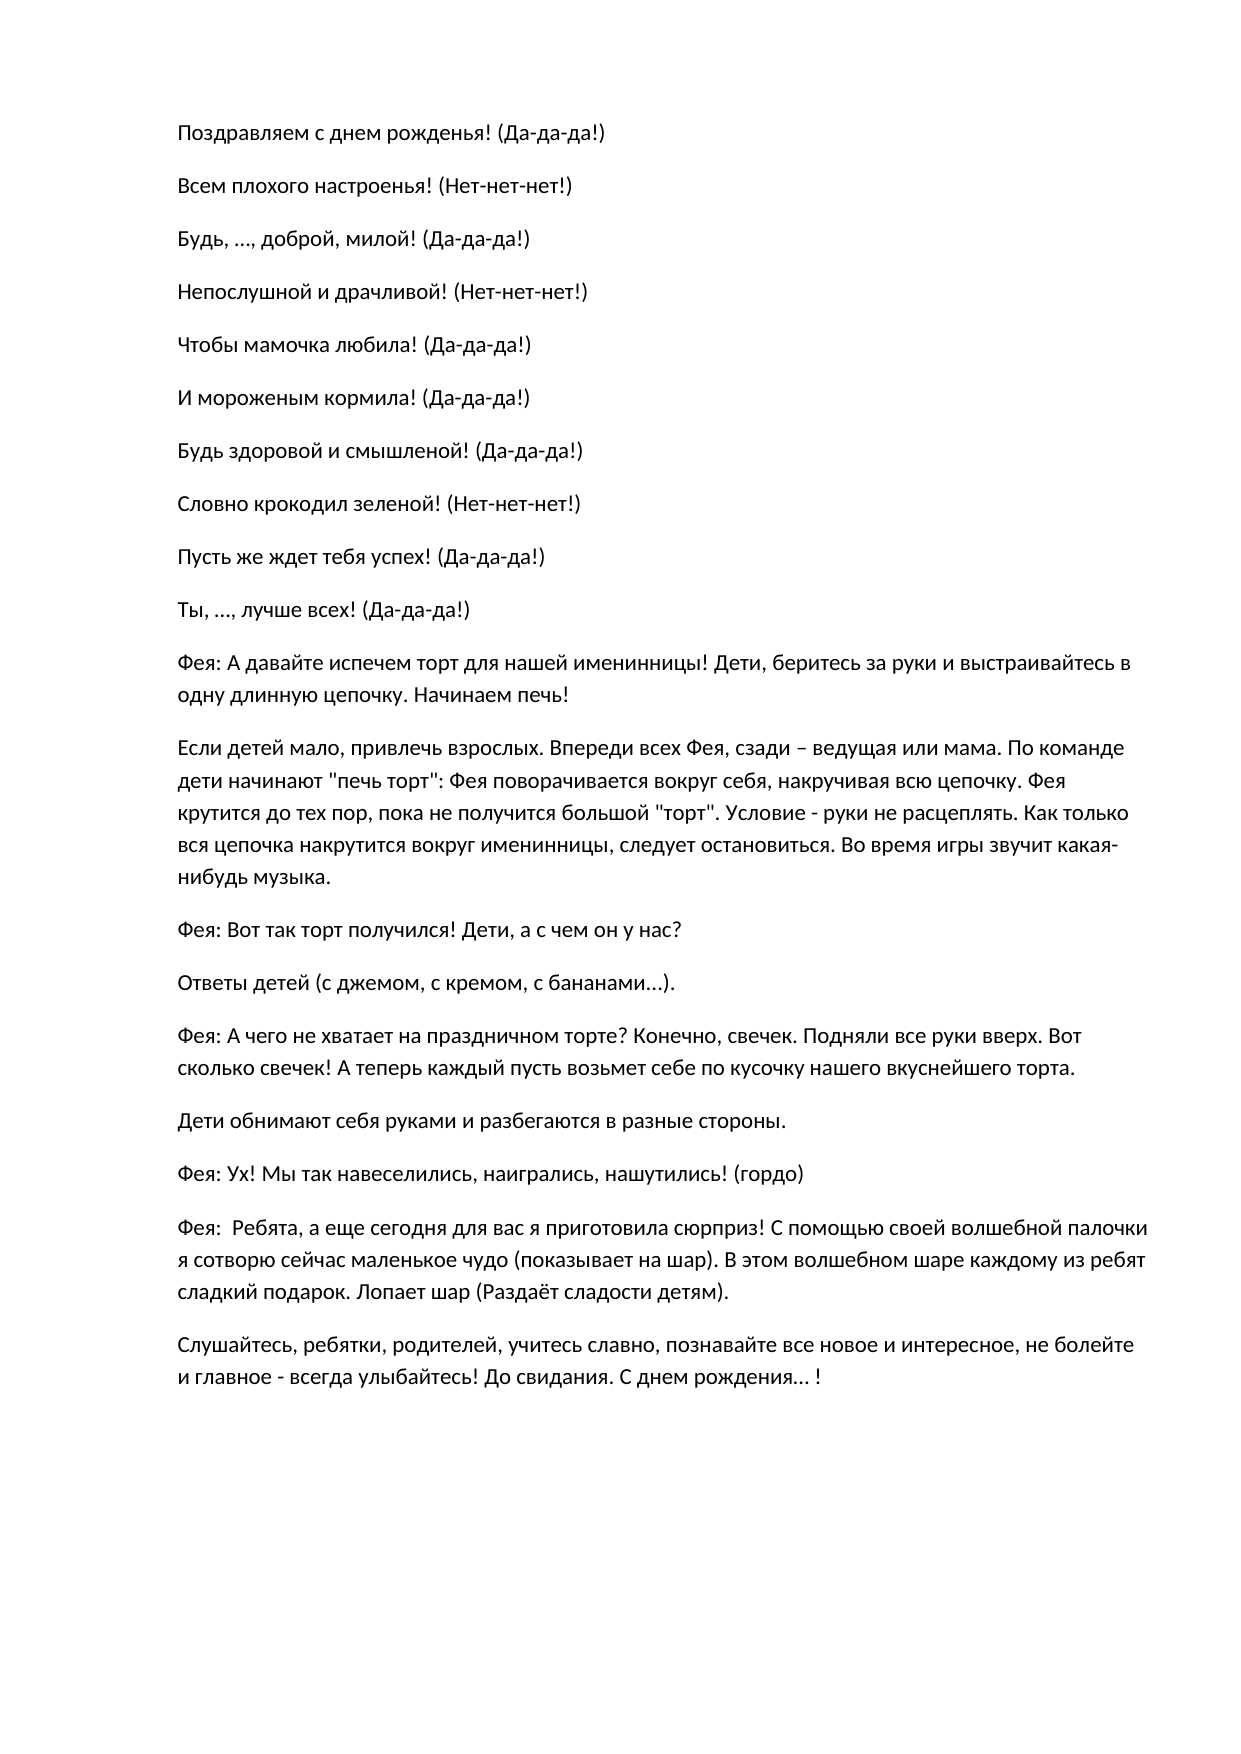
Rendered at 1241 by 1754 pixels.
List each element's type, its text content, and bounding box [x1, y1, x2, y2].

text И мороженым кормила! (Да-да-да!) [177, 383, 1152, 411]
text Слушайтесь, ребятки, родителей, учитесь славно, познавайте все новое и интересное, не болейте и главное - всегда улыбайтесь! До свидания. С днем рождения… ! [177, 1330, 1152, 1390]
text Поздравляем с днем рожденья! (Да-да-да!) [177, 118, 1152, 146]
text Фея: Вот так торт получился! Дети, а с чем он у нас? [177, 915, 1152, 943]
text Будь, …, доброй, милой! (Да-да-да!) [177, 224, 1152, 252]
text Словно крокодил зеленой! (Нет-нет-нет!) [177, 489, 1152, 517]
text Фея: Ух! Мы так навеселились, наигрались, нашутились! (гордо) [177, 1159, 1152, 1188]
text Фея: Ребята, а еще сегодня для вас я приготовила сюрприз! С помощью своей волшебной палочки я сотворю сейчас маленькое чудо (показывает на шар). В этом волшебном шаре каждому из ребят сладкий подарок. Лопает шар (Раздаёт сладости детям). [177, 1213, 1152, 1305]
text Фея: А чего не хватает на праздничном торте? Конечно, свечек. Подняли все руки вверх. Вот сколько свечек! А теперь каждый пусть возьмет себе по кусочку нашего вкуснейшего торта. [177, 1021, 1152, 1082]
text Если детей мало, привлечь взрослых. Впереди всех Фея, сзади – ведущая или мама. По команде дети начинают "печь торт": Фея поворачивается вокруг себя, накручивая всю цепочку. Фея крутится до тех пор, пока не получится большой "торт". Условие - руки не расцеплять. Как только вся цепочка накрутится вокруг именинницы, следует остановиться. Во время игры звучит какая-нибудь музыка. [177, 733, 1152, 890]
text Дети обнимают себя руками и разбегаются в разные стороны. [177, 1107, 1152, 1134]
text Ответы детей (с джемом, с кремом, с бананами...). [177, 968, 1152, 996]
text Всем плохого настроенья! (Нет-нет-нет!) [177, 171, 1152, 199]
text Будь здоровой и смышленой! (Да-да-да!) [177, 436, 1152, 464]
text Пусть же ждет тебя успех! (Да-да-да!) [177, 542, 1152, 570]
text Непослушной и драчливой! (Нет-нет-нет!) [177, 277, 1152, 305]
text Ты, …, лучше всех! (Да-да-да!) [177, 595, 1152, 623]
text Фея: А давайте испечем торт для нашей именинницы! Дети, беритесь за руки и выстраивайтесь в одну длинную цепочку. Начинаем печь! [177, 648, 1152, 708]
text Чтобы мамочка любила! (Да-да-да!) [177, 330, 1152, 358]
